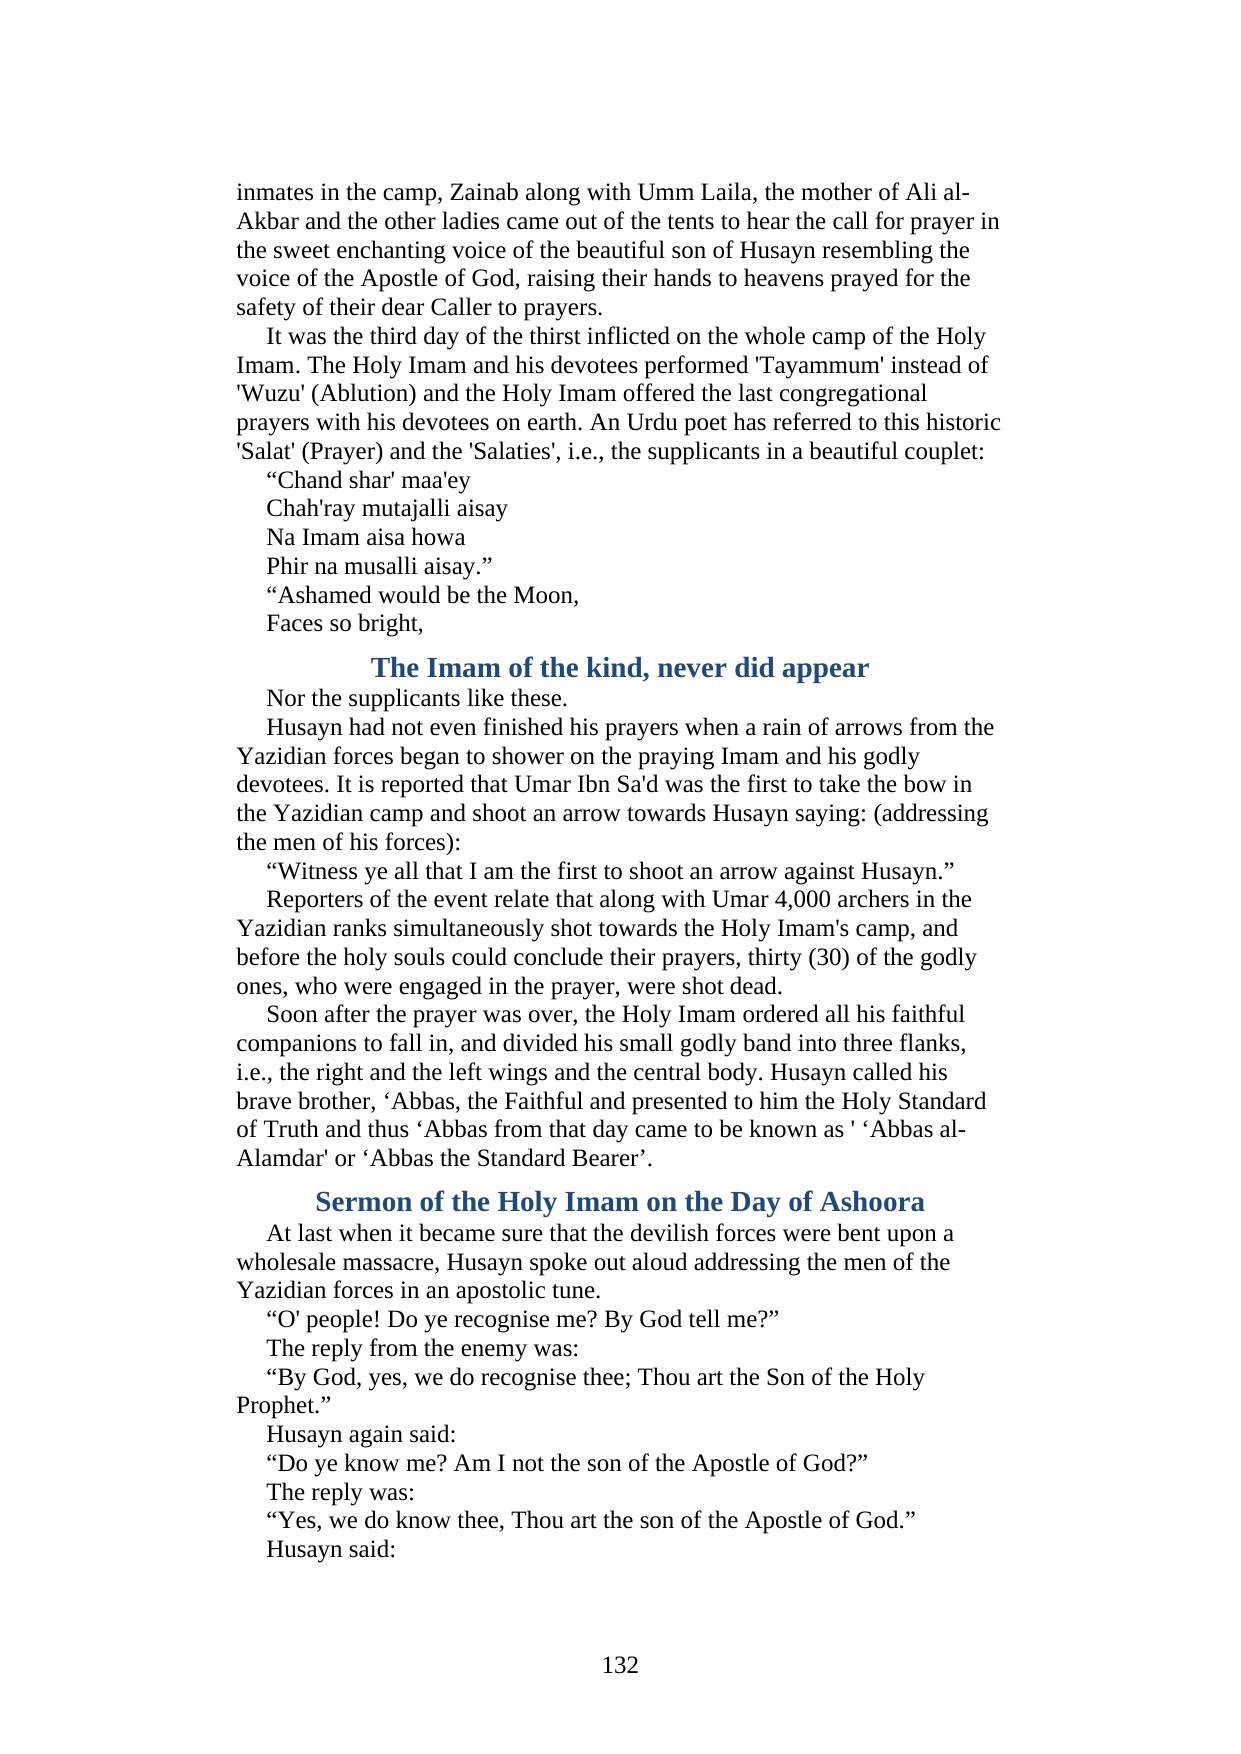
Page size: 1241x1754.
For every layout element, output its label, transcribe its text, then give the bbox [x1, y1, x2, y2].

text At last when it became sure that the devilish forces were bent upon a wholesale massacre, Husayn spoke out aloud addressing the men of the Yazidian forces in an apostolic tune. [236, 1218, 1004, 1304]
text It was the third day of the thirst inflicted on the whole camp of the Holy Imam. The Holy Imam and his devotees performed 'Tayammum' instead of 'Wuzu' (Ablution) and the Holy Imam offered the last congregational prayers with his devotees on earth. An Urdu poet has referred to this historic 'Salat' (Prayer) and the 'Salaties', i.e., the supplicants in a beautiful couplet: [236, 321, 1004, 465]
text Nor the supplicants like these. [236, 683, 1004, 712]
text “Ashamed would be the Moon, [236, 580, 1004, 608]
text “Do ye know me? Am I not the son of the Apostle of God?” [236, 1448, 1004, 1477]
subtitle Sermon of the Holy Imam on the Day of Ashoora [236, 1184, 1004, 1218]
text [236, 177, 1004, 321]
text “Chand shar' maa'ey [236, 465, 1004, 493]
text Faces so bright, [236, 608, 1004, 637]
text “Witness ye all that I am the first to shoot an arrow against Husayn.” [236, 856, 1004, 884]
text Chah'ray mutajalli aisay [236, 493, 1004, 522]
text Husayn had not even finished his prayers when a rain of arrows from the Yazidian forces began to shower on the praying Imam and his godly devotees. It is reported that Umar Ibn Sa'd was the first to take the bow in the Yazidian camp and shoot an arrow towards Husayn saying: (addressing the men of his forces): [236, 712, 1004, 856]
subtitle The Imam of the kind, never did appear [236, 650, 1004, 683]
text Soon after the prayer was over, the Holy Imam ordered all his faithful companions to fall in, and divided his small godly band into three flanks, i.e., the right and the left wings and the central body. Husayn called his brave brother, ‘Abbas, the Faithful and presented to him the Holy Standard of Truth and thus ‘Abbas from that day came to be known as ' ‘Abbas al-Alamdar' or ‘Abbas the Standard Bearer’. [236, 999, 1004, 1172]
text The reply was: [236, 1477, 1004, 1506]
text Reporters of the event relate that along with Umar 4,000 archers in the Yazidian ranks simultaneously shot towards the Holy Imam's camp, and before the holy souls could conclude their prayers, thirty (30) of the godly ones, who were engaged in the prayer, were shot dead. [236, 884, 1004, 999]
text “By God, yes, we do recognise thee; Thou art the Son of the Holy Prophet.” [236, 1362, 1004, 1419]
text The reply from the enemy was: [236, 1333, 1004, 1362]
text Husayn said: [236, 1534, 1004, 1563]
text “Yes, we do know thee, Thou art the son of the Apostle of God.” [236, 1506, 1004, 1534]
text “O' people! Do ye recognise me? By God tell me?” [236, 1304, 1004, 1333]
text Husayn again said: [236, 1419, 1004, 1448]
text Phir na musalli aisay.” [236, 551, 1004, 580]
text Na Imam aisa howa [236, 522, 1004, 551]
